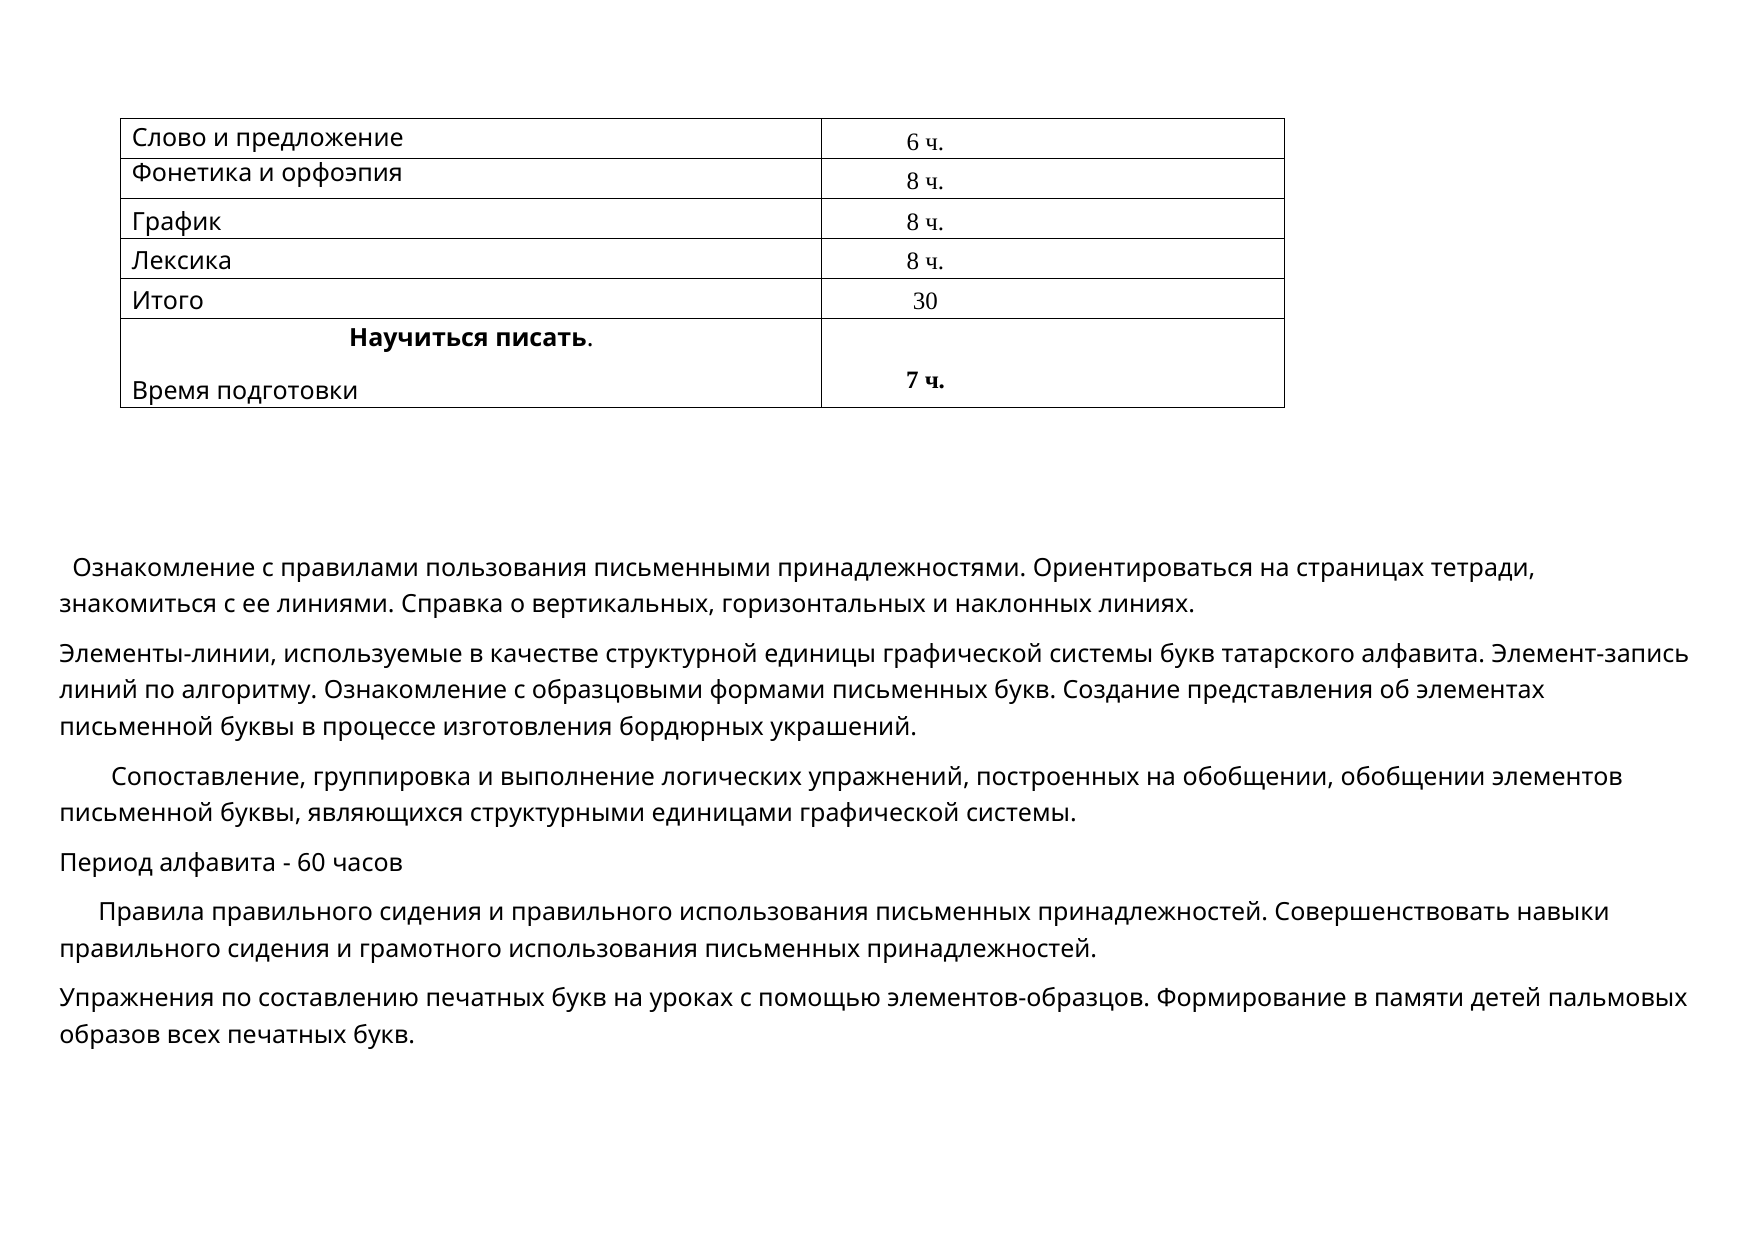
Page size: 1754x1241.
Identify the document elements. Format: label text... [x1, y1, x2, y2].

text Упражнения по составлению печатных букв на уроках с помощью элементов-образцов. Формирование в памяти детей пальмовых образов всех печатных букв. [59, 979, 1695, 1050]
table_cell 8 ч. [822, 159, 1284, 198]
table_cell 8 ч. [822, 199, 1284, 238]
text Период алфавита - 60 часов [59, 844, 1695, 878]
table_cell 8 ч. [822, 239, 1284, 278]
text Ознакомление с правилами пользования письменными принадлежностями. Ориентироваться на страницах тетради, знакомиться с ее линиями. Справка о вертикальных, горизонтальных и наклонных линиях. [59, 549, 1695, 620]
table_cell Научиться писать. Время подготовки [121, 319, 821, 407]
table_cell 7 ч. [822, 319, 1284, 407]
table_cell Фонетика и орфоэпия [121, 159, 821, 198]
table_cell Итого [121, 279, 821, 318]
table_cell Лексика [121, 239, 821, 278]
text Правила правильного сидения и правильного использования письменных принадлежностей. Совершенствовать навыки правильного сидения и грамотного использования письменных принадлежностей. [59, 893, 1695, 964]
table_cell 30 [822, 279, 1284, 318]
text Элементы-линии, используемые в качестве структурной единицы графической системы букв татарского алфавита. Элемент-запись линий по алгоритму. Ознакомление с образцовыми формами письменных букв. Создание представления об элементах письменной буквы в процессе изготовления бордюрных украшений. [59, 635, 1695, 743]
text Сопоставление, группировка и выполнение логических упражнений, построенных на обобщении, обобщении элементов письменной буквы, являющихся структурными единицами графической системы. [59, 758, 1695, 829]
table_cell График [121, 199, 821, 238]
table_cell Слово и предложение [121, 119, 821, 158]
table_cell 6 ч. [822, 119, 1284, 158]
